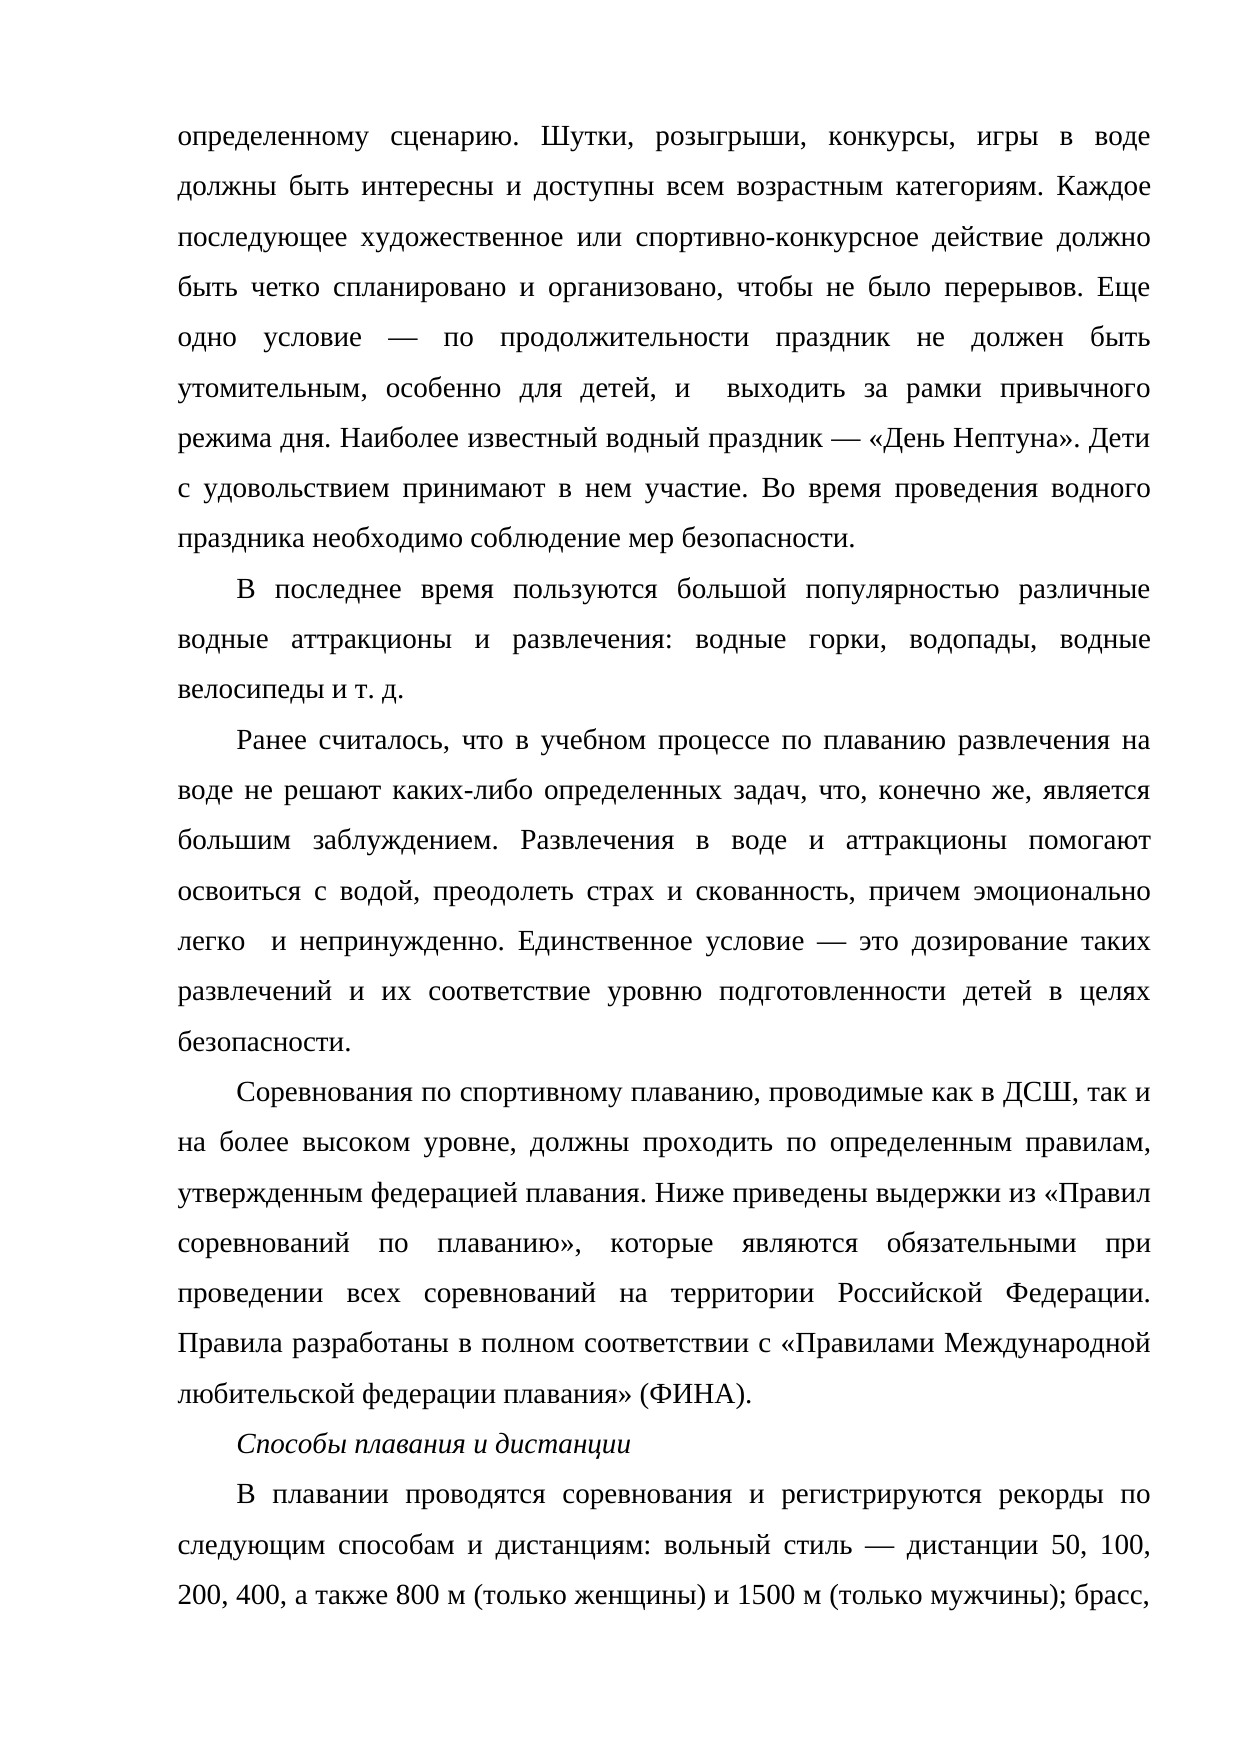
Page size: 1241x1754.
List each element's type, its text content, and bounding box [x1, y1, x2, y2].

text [177, 1477, 1152, 1611]
text В последнее время пользуются большой популярностью различные водные аттракционы и развлечения: водные горки, водопады, водные велосипеды и т. д. [177, 571, 1152, 705]
text Способы плавания и дистанции [177, 1426, 1152, 1460]
text Соревнования по спортивному плаванию, проводимые как в ДСШ, так и на более высоком уровне, должны проходить по определенным правилам, утвержденным федерацией плавания. Ниже приведены выдержки из «Правил соревнований по плаванию», которые являются обязательными при проведении всех соревнований на территории Российской Федерации. Правила разработаны в полном соответствии с «Правилами Международной любительской федерации плавания» (ФИНА). [177, 1074, 1152, 1409]
text Ранее считалось, что в учебном процессе по плаванию развлечения на воде не решают каких-либо определенных задач, что, конечно же, является большим заблуждением. Развлечения в воде и аттракционы помогают освоиться с водой, преодолеть страх и скованность, причем эмоционально легко и непринужденно. Единственное условие — это дозирование таких развлечений и их соответствие уровню подготовленности детей в целях безопасности. [177, 722, 1152, 1057]
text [177, 118, 1152, 554]
